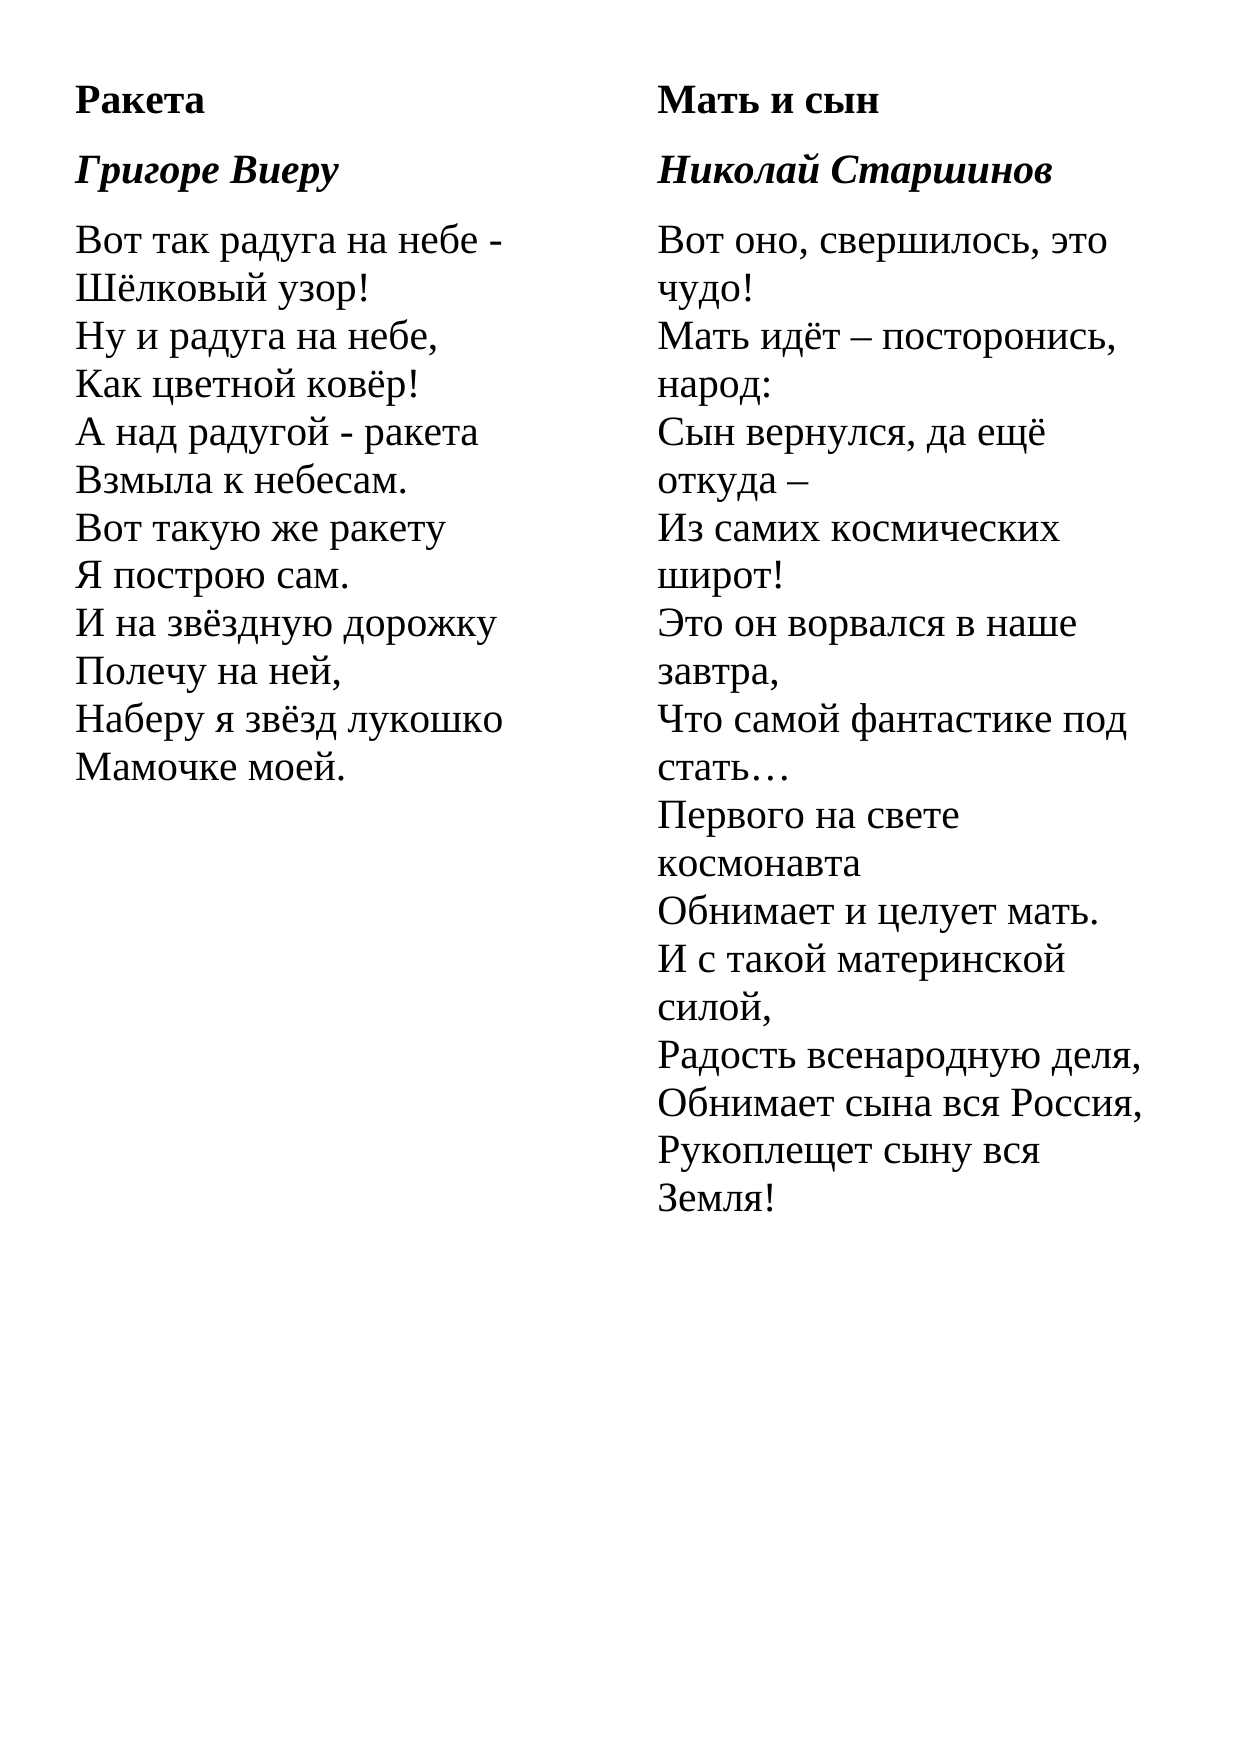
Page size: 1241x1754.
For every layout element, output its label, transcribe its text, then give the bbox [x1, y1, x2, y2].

text Николай Старшинов [657, 145, 1165, 193]
text Мать и сын [657, 75, 1165, 123]
text Григоре Виеру [75, 145, 583, 193]
text Ракета [75, 75, 583, 123]
text Вот оно, свершилось, это чудо! Мать идёт – посторонись, народ: Сын вернулся, да ещё откуда – Из самих космических широт! Это он ворвался в наше завтра, Что самой фантастике под стать… Первого на свете космонавта Обнимает и целует мать. И с такой материнской силой, Радость всенародную деля, Обнимает сына вся Россия, Рукоплещет сыну вся Земля! [657, 214, 1165, 1221]
text Вот так pадyга на небе - Шёлковый yзоp! Hy и pадyга на небе, Как цветной ковёp! А над pадyгой - pакета Взмыла к небесам. Вот такyю же pакетy Я постpою сам. И на звёзднyю доpожкy Полечy на ней, Hабеpy я звёзд лyкошко Мамочке моей. [75, 214, 583, 789]
